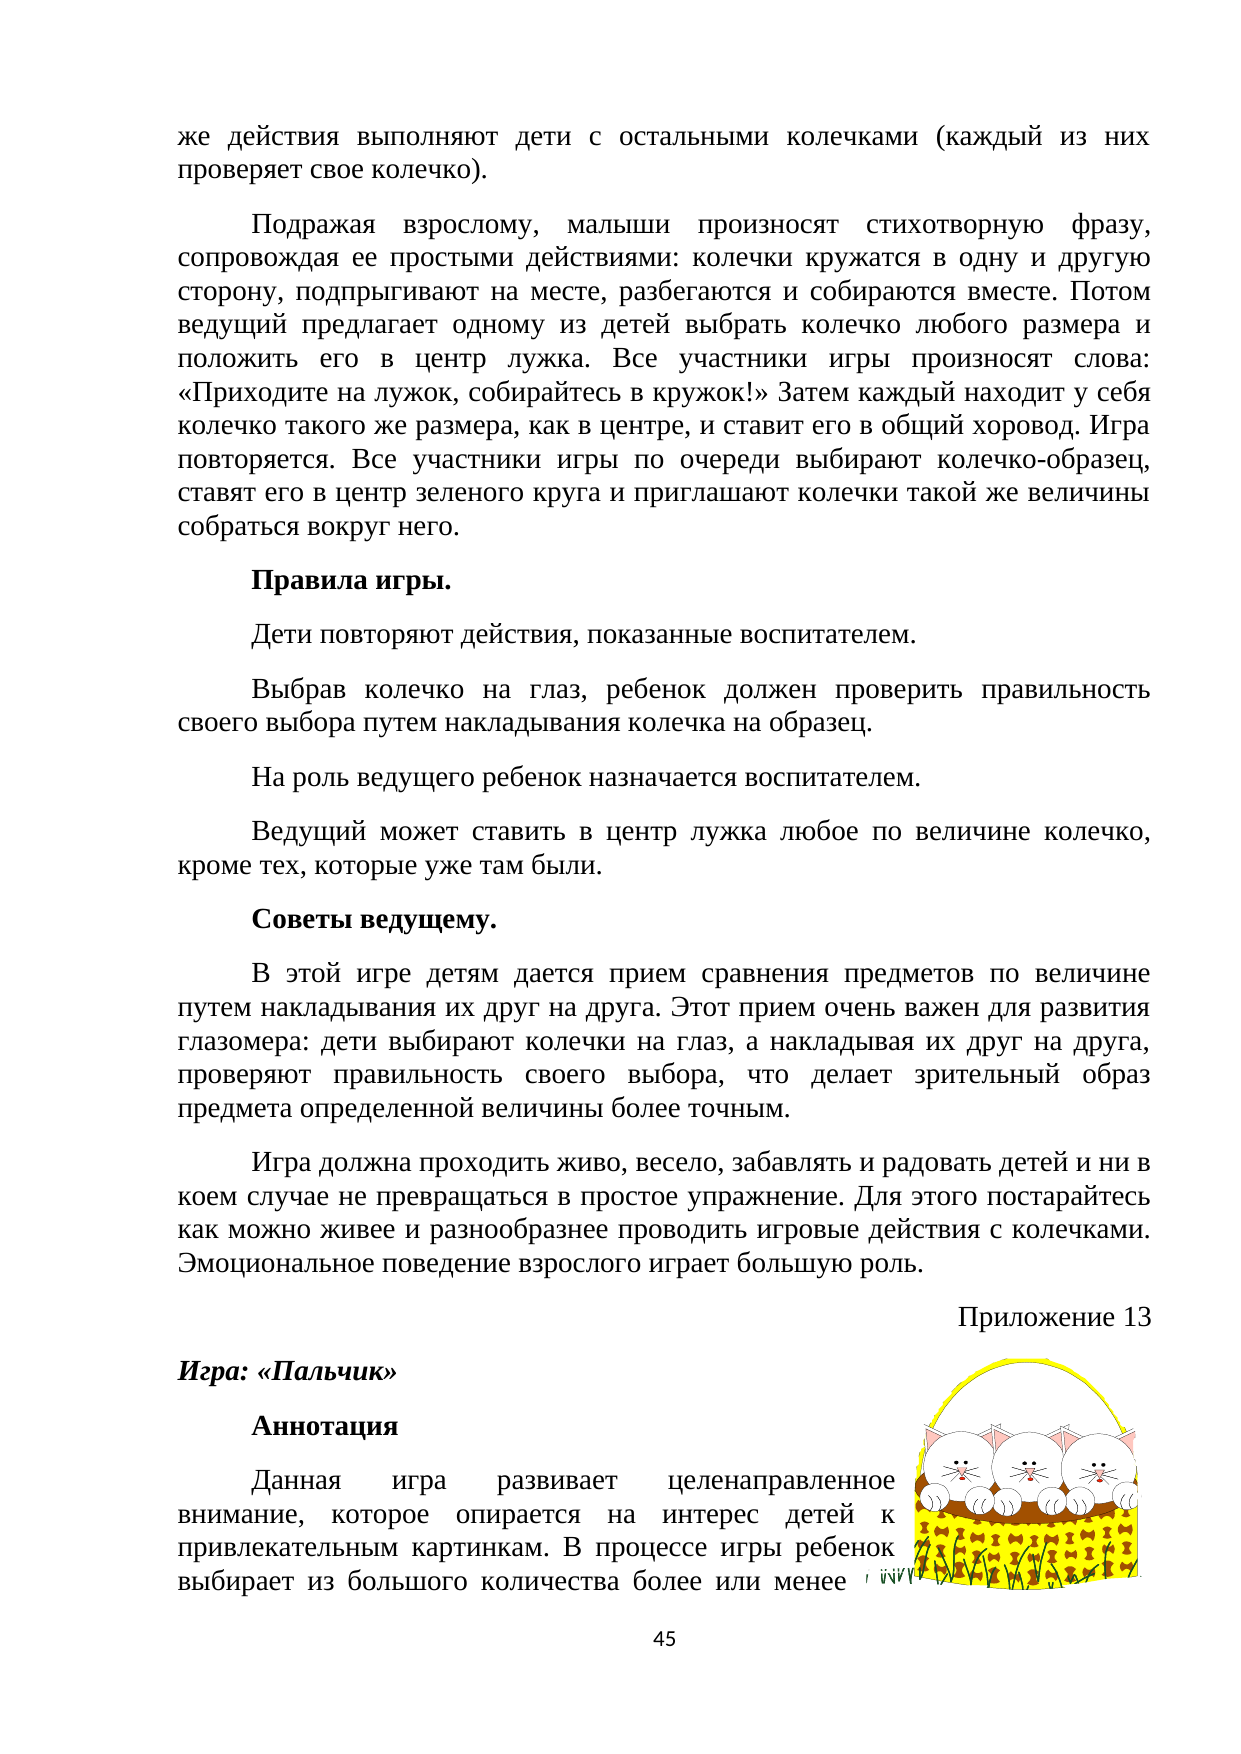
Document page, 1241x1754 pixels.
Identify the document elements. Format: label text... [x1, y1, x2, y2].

text Подражая взрослому, малыши произносят стихотворную фразу, сопровождая ее простыми действиями: колечки кружатся в одну и другую сторону, подпрыгивают на месте, разбегаются и собираются вместе. Потом ведущий предлагает одному из детей выбрать колечко любого размера и положить его в центр лужка. Все участники игры произносят слова: «Приходите на лужок, собирайтесь в кружок!» Затем каждый находит у себя колечко такого же размера, как в центре, и ставит его в общий хоровод. Игра повторяется. Все участники игры по очереди выбирают колечко-образец, ставят его в центр зеленого круга и приглашают колечки такой же величины собраться вокруг него. [177, 206, 1152, 541]
text Аннотация [177, 1408, 938, 1441]
text Аннотация [934, 1408, 1121, 1436]
text Аннотация [1112, 1408, 1152, 1441]
text Игра должна проходить живо, весело, забавлять и радовать детей и ни в коем случае не превращаться в простое упражнение. Для этого постарайтесь как можно живее и разнообразнее проводить игровые действия с колечками. Эмоциональное поведение взрослого играет большую роль. [177, 1144, 1152, 1278]
text Ведущий может ставить в центр лужка любое по величине колечко, кроме тех, которые уже там были. [177, 813, 1152, 880]
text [177, 118, 1152, 185]
text В этой игре детям дается прием сравнения предметов по величине путем накладывания их друг на друга. Этот прием очень важен для развития глазомера: дети выбирают колечки на глаз, а накладывая их друг на друга, проверяют правильность своего выбора, что делает зрительный образ предмета определенной величины более точным. [177, 956, 1152, 1123]
text Правила игры. [177, 562, 1152, 596]
text Выбрав колечко на глаз, ребенок должен проверить правильность своего выбора путем накладывания колечка на образец. [177, 671, 1152, 738]
text На роль ведущего ребенок назначается воспитателем. [177, 759, 1152, 792]
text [177, 1462, 1152, 1596]
text Приложение 13 [177, 1299, 1152, 1333]
text Игра: «Пальчик» [177, 1353, 1152, 1387]
text Дети повторяют действия, показанные воспитателем. [177, 617, 1152, 650]
text Советы ведущему. [177, 901, 1152, 935]
